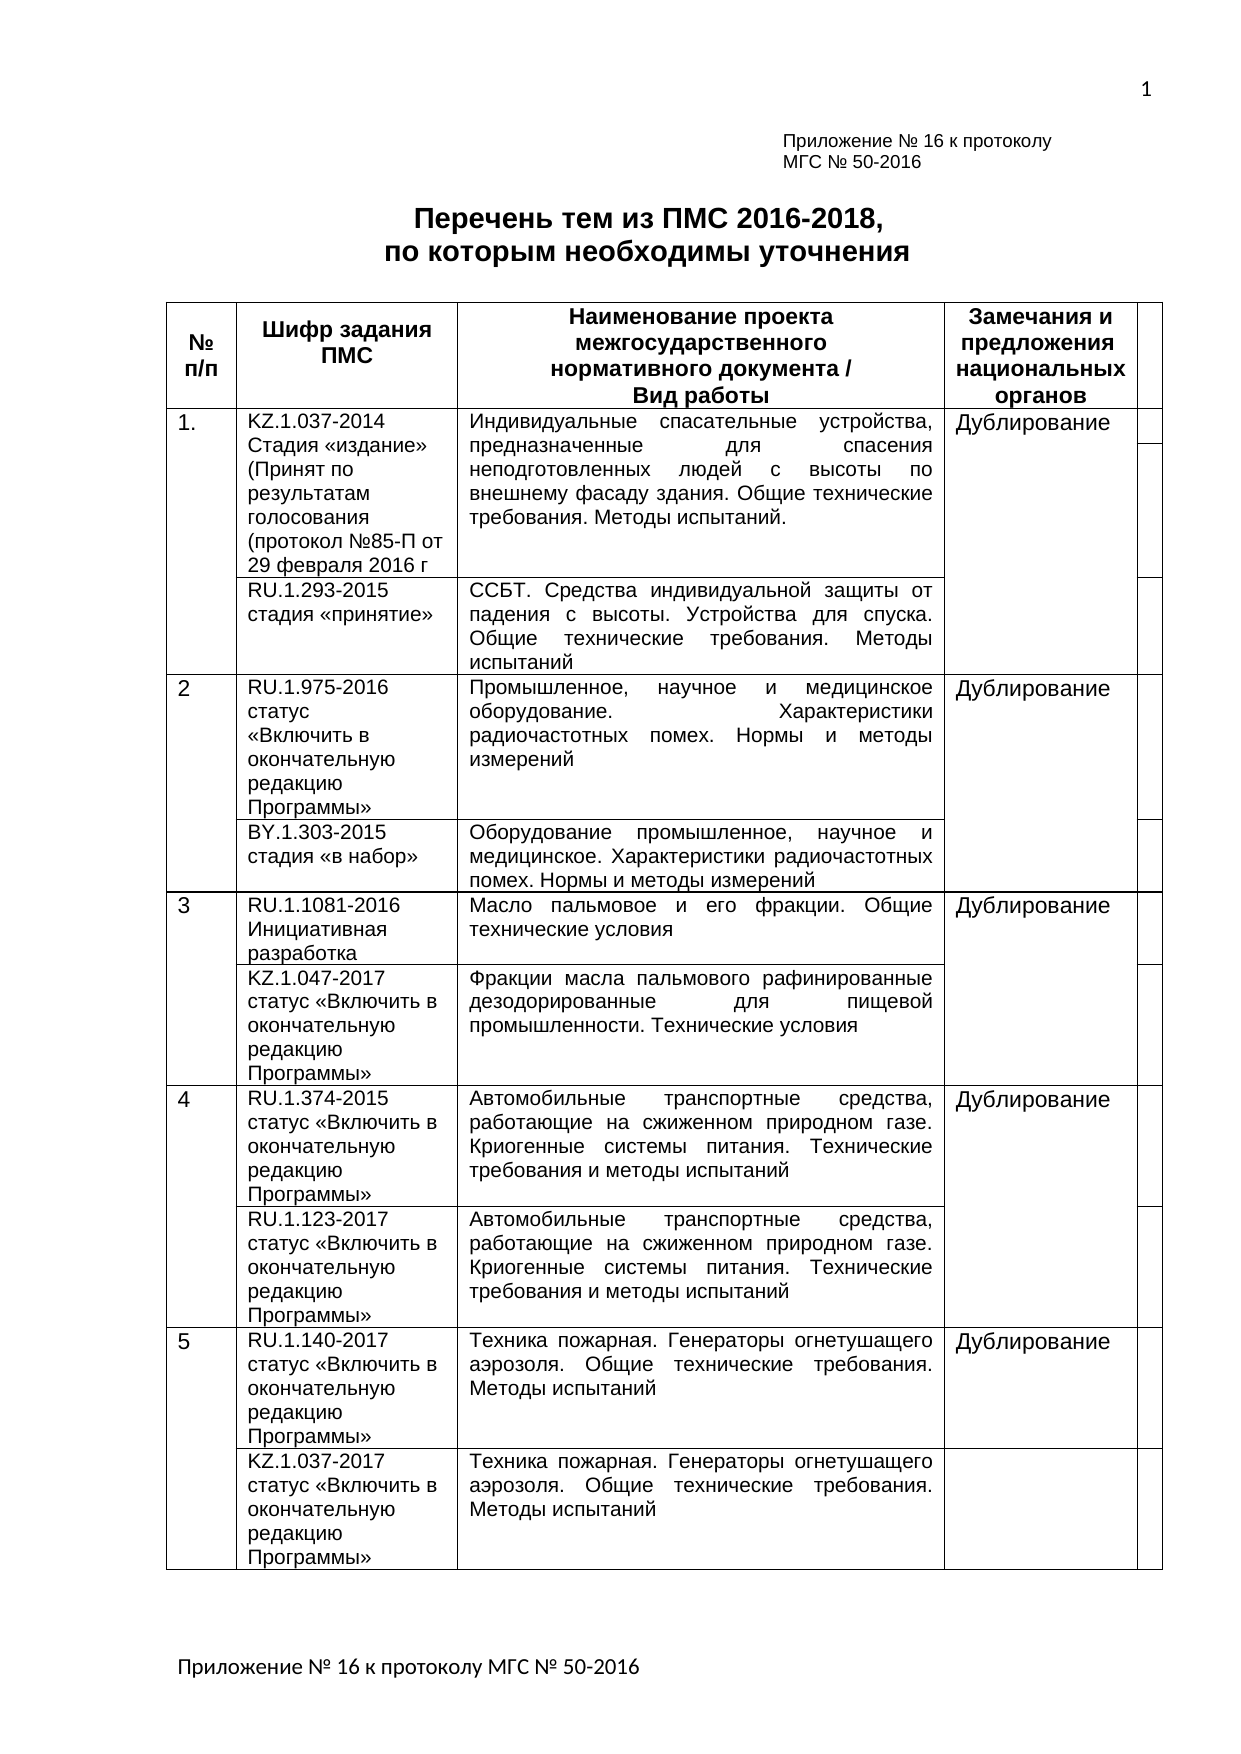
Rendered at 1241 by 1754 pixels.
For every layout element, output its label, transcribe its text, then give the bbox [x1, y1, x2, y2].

table_header [1138, 303, 1162, 408]
table_cell Автомобильные транспортные средства, работающие на сжиженном природном газе. Криогенные системы питания. Технические требования и методы испытаний [458, 1207, 944, 1327]
table_header Замечания и предложения национальных органов [945, 303, 1137, 408]
table_cell RU.1.293-2015 стадия «принятие» [237, 578, 457, 674]
text по которым необходимы уточнения [177, 234, 1152, 268]
table_cell 2 [167, 675, 236, 891]
table_cell Дублирование [945, 1086, 1137, 1327]
table_cell 4 [167, 1086, 236, 1327]
table_cell [1138, 409, 1162, 443]
text Приложение № 16 к протоколу [177, 130, 1152, 151]
table_cell 3 [167, 893, 236, 1085]
table_cell [1138, 1328, 1162, 1448]
table_cell [1138, 444, 1162, 577]
table_cell BY.1.303-2015 стадия «в набор» [237, 820, 457, 891]
table_cell Оборудование промышленное, научное и медицинское. Характеристики радиочастотных помех. Нормы и методы измерений [458, 820, 944, 891]
table_cell KZ.1.037-2017 статус «Включить в окончательную редакцию Программы» [237, 1449, 457, 1568]
text Перечень тем из ПМС 2016-2018, [177, 201, 1152, 234]
table_cell [945, 1449, 1137, 1568]
table_cell [1138, 1086, 1162, 1206]
table_cell [1138, 820, 1162, 891]
table_cell Промышленное, научное и медицинское оборудование. Характеристики радиочастотных помех. Нормы и методы измерений [458, 675, 944, 818]
table_cell Индивидуальные спасательные устройства, предназначенные для спасения неподготовленных людей с высоты по внешнему фасаду здания. Общие технические требования. Методы испытаний. [458, 409, 944, 577]
table_cell [1138, 1207, 1162, 1327]
table_cell RU.1.123-2017 статус «Включить в окончательную редакцию Программы» [237, 1207, 457, 1327]
table_cell RU.1.374-2015 статус «Включить в окончательную редакцию Программы» [237, 1086, 457, 1206]
table_cell Фракции масла пальмового рафинированные дезодорированные для пищевой промышленности. Технические условия [458, 965, 944, 1085]
table_cell [1138, 1449, 1162, 1568]
table_cell [1138, 578, 1162, 674]
table_cell Дублирование [945, 1328, 1137, 1448]
table_cell Техника пожарная. Генераторы огнетушащего аэрозоля. Общие технические требования. Методы испытаний [458, 1449, 944, 1568]
table_cell ССБТ. Средства индивидуальной защиты от падения с высоты. Устройства для спуска. Общие технические требования. Методы испытаний [458, 578, 944, 674]
table_cell 1. [167, 409, 236, 674]
table_header № п/п [167, 303, 236, 408]
table_cell Автомобильные транспортные средства, работающие на сжиженном природном газе. Криогенные системы питания. Технические требования и методы испытаний [458, 1086, 944, 1206]
table_cell Дублирование [945, 893, 1137, 1085]
table_cell RU.1.975-2016 статус «Включить в окончательную редакцию Программы» [237, 675, 457, 818]
table_cell [1138, 893, 1162, 964]
table_cell Техника пожарная. Генераторы огнетушащего аэрозоля. Общие технические требования. Методы испытаний [458, 1328, 944, 1448]
table_cell Дублирование [945, 675, 1137, 891]
table_header Шифр задания ПМС [237, 303, 457, 408]
table_cell KZ.1.047-2017 статус «Включить в окончательную редакцию Программы» [237, 965, 457, 1085]
table_cell RU.1.140-2017 статус «Включить в окончательную редакцию Программы» [237, 1328, 457, 1448]
table_cell 5 [167, 1328, 236, 1568]
table_cell RU.1.1081-2016 Инициативная разработка [237, 893, 457, 964]
table_cell Дублирование [945, 409, 1137, 674]
table_cell Масло пальмовое и его фракции. Общие технические условия [458, 893, 944, 964]
table_cell KZ.1.037-2014 Стадия «издание» (Принят по результатам голосования (протокол №85-П от 29 февраля 2016 г [237, 409, 457, 577]
table_cell [1138, 965, 1162, 1085]
table_cell [1138, 675, 1162, 818]
table_header Наименование проекта межгосударственного нормативного документа / Вид работы [458, 303, 944, 408]
text МГС № 50-2016 [177, 151, 1152, 173]
